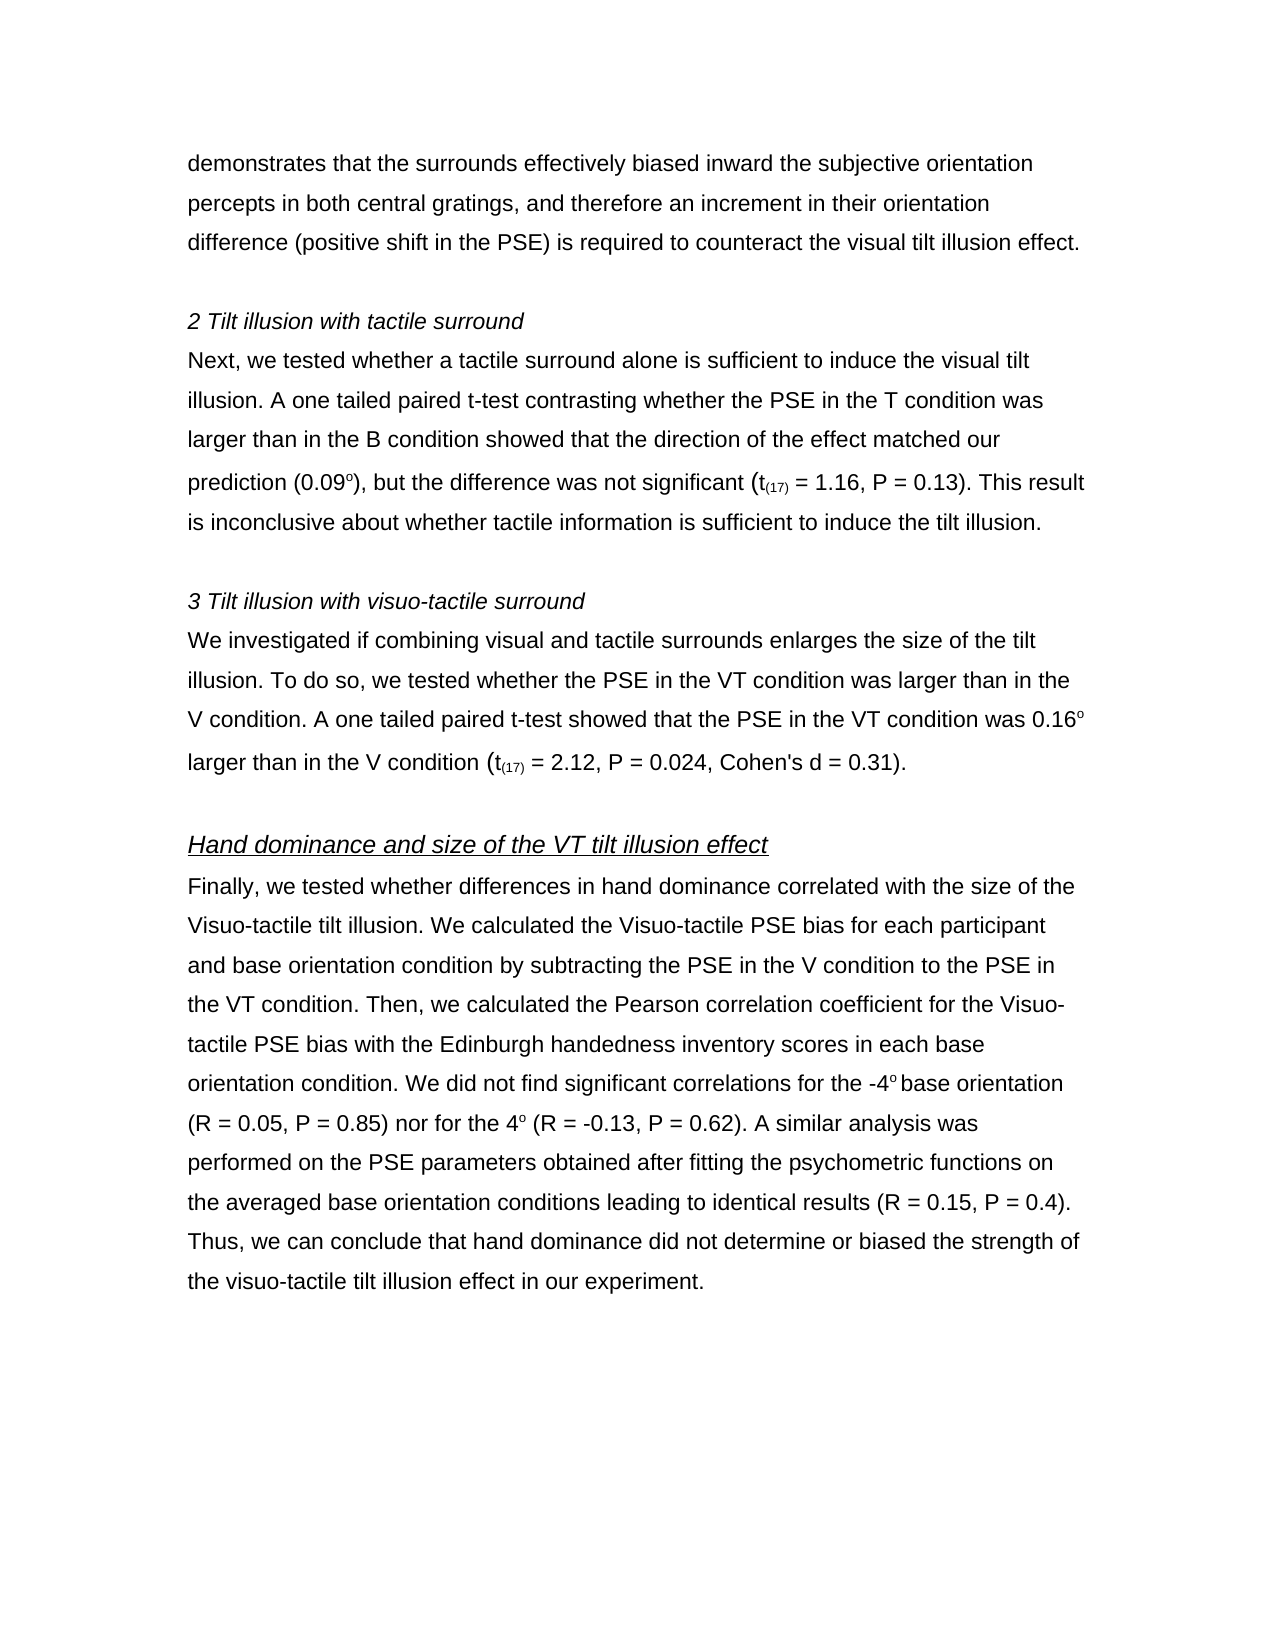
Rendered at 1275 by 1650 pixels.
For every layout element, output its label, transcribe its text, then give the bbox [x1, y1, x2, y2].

text 2 Tilt illusion with tactile surround [187, 308, 1087, 334]
text We investigated if combining visual and tactile surrounds enlarges the size of the tilt illusion. To do so, we tested whether the PSE in the VT condition was larger than in the V condition. A one tailed paired t-test showed that the PSE in the VT condition was 0.16o larger than in the V condition (t(17) = 2.12, P = 0.024, Cohen's d = 0.31). [187, 627, 1087, 776]
text 3 Tilt illusion with visuo-tactile surround [187, 588, 1087, 614]
text Hand dominance and size of the VT tilt illusion effect [187, 830, 1087, 858]
text Next, we tested whether a tactile surround alone is sufficient to induce the visual tilt illusion. A one tailed paired t-test contrasting whether the PSE in the T condition was larger than in the B condition showed that the direction of the effect matched our prediction (0.09o), but the difference was not significant (t(17) = 1.16, P = 0.13). This result is inconclusive about whether tactile information is sufficient to induce the tilt illusion. [187, 347, 1087, 535]
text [187, 150, 1087, 255]
text Finally, we tested whether differences in hand dominance correlated with the size of the Visuo-tactile tilt illusion. We calculated the Visuo-tactile PSE bias for each participant and base orientation condition by subtracting the PSE in the V condition to the PSE in the VT condition. Then, we calculated the Pearson correlation coefficient for the Visuo-tactile PSE bias with the Edinburgh handedness inventory scores in each base orientation condition. We did not find significant correlations for the -4o base orientation (R = 0.05, P = 0.85) nor for the 4o (R = -0.13, P = 0.62). A similar analysis was performed on the PSE parameters obtained after fitting the psychometric functions on the averaged base orientation conditions leading to identical results (R = 0.15, P = 0.4). Thus, we can conclude that hand dominance did not determine or biased the strength of the visuo-tactile tilt illusion effect in our experiment. [187, 873, 1087, 1294]
